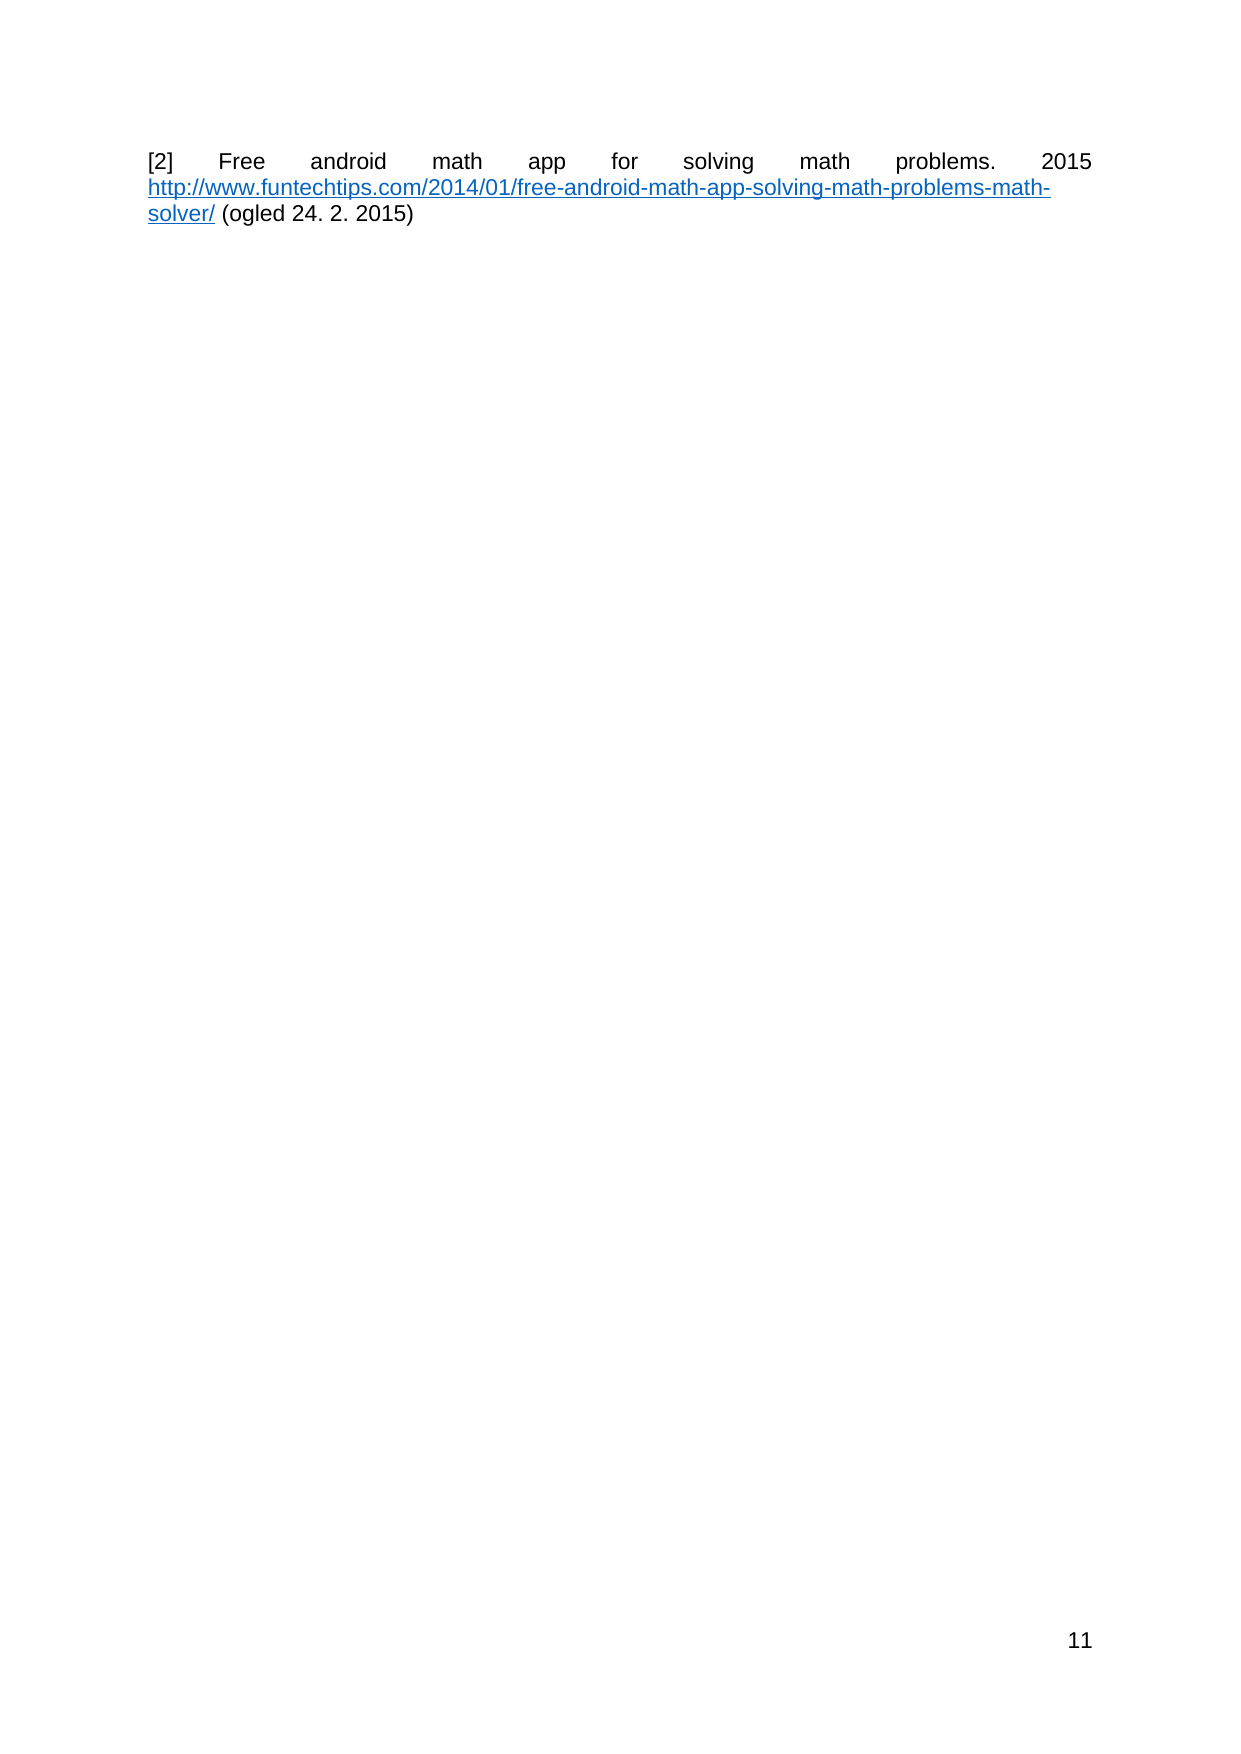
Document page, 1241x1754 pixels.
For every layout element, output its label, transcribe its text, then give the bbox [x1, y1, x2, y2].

text [2] Free android math app for solving math problems. 2015 http://www.funtechtips.com/2014/01/free-android-math-app-solving-math-problems-math-solver/ (ogled 24. 2. 2015) [148, 148, 1093, 227]
